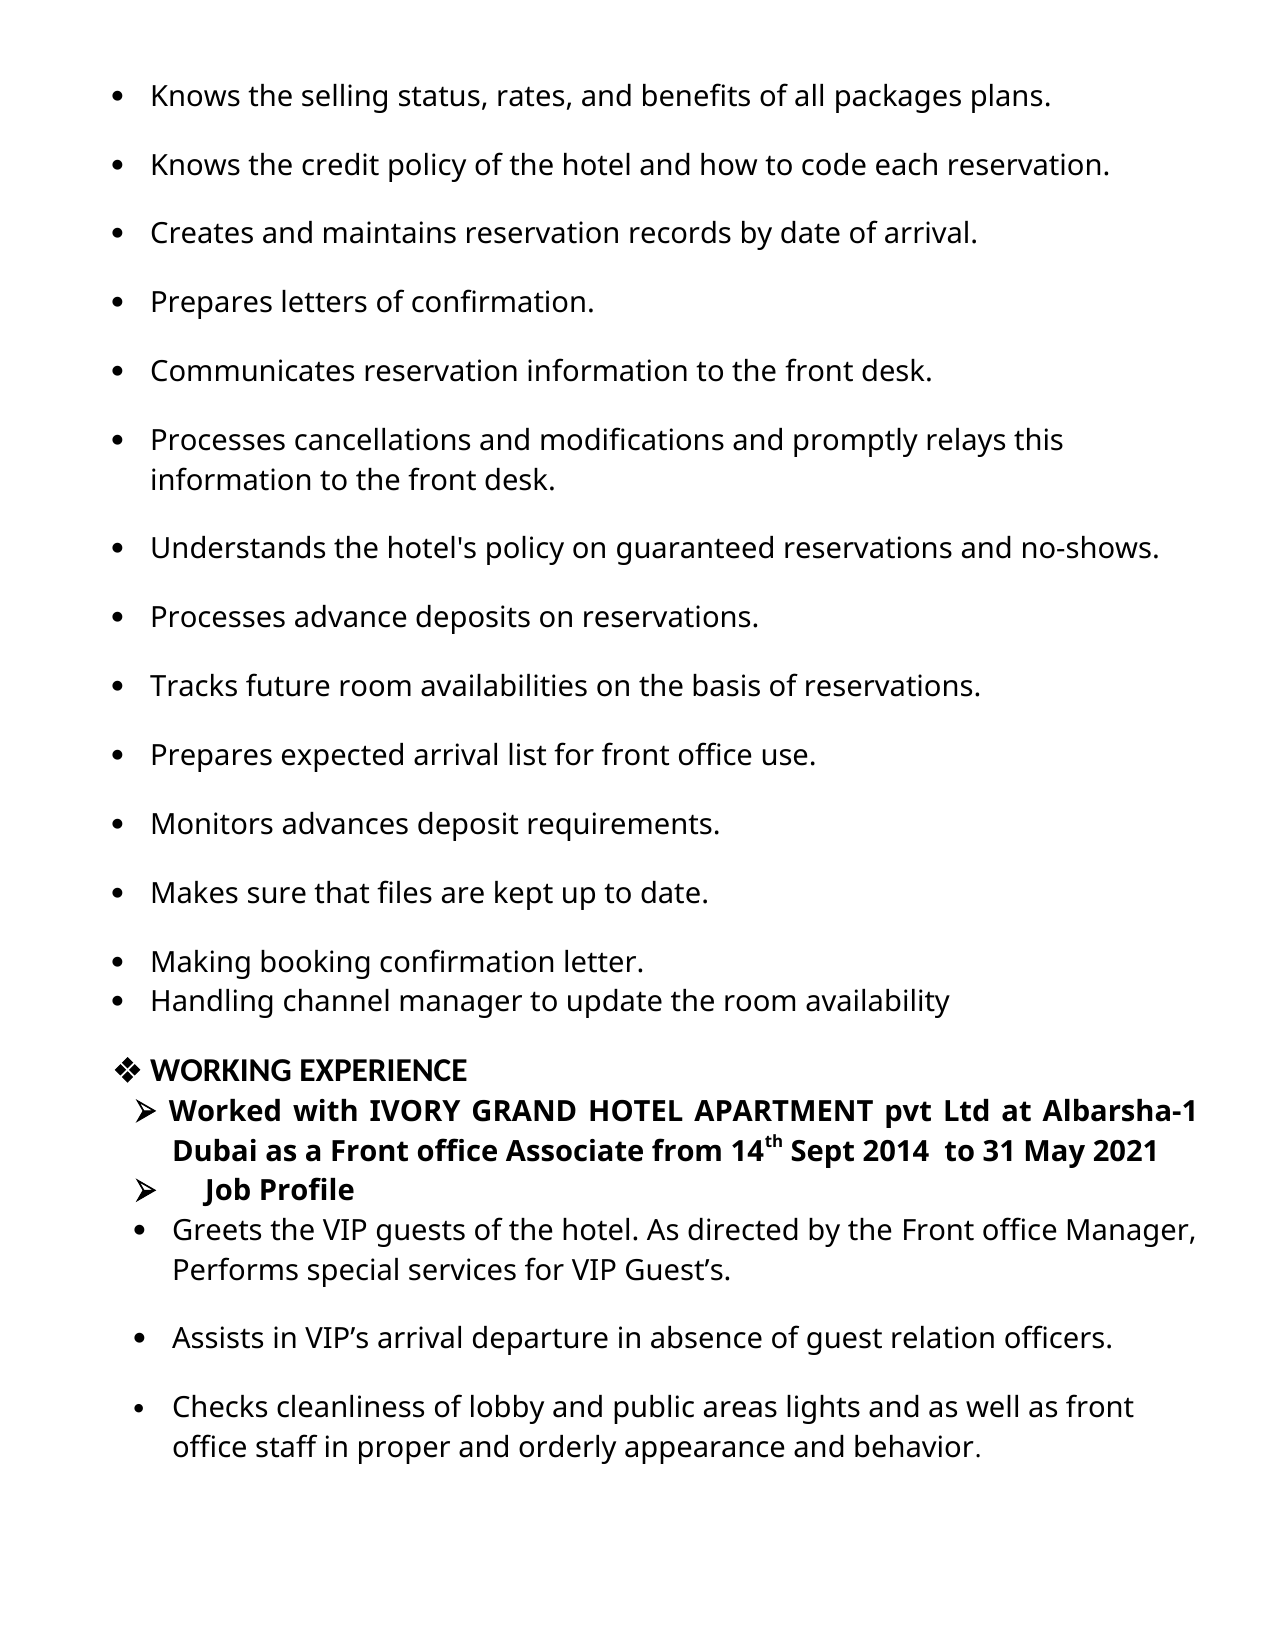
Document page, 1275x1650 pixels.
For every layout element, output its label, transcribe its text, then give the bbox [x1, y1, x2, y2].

list Makes sure that files are kept up to date. [112, 872, 1200, 912]
list Assists in VIP’s arrival departure in absence of guest relation officers. [134, 1318, 1200, 1357]
list Monitors advances deposit requirements. [112, 803, 1200, 843]
list Communicates reservation information to the front desk. [112, 350, 1200, 390]
list Knows the credit policy of the hotel and how to code each reservation. [112, 144, 1200, 183]
list Knows the selling status, rates, and benefits of all packages plans. [112, 75, 1200, 115]
list Making booking confirmation letter. [112, 941, 1200, 981]
list Worked with IVORY GRAND HOTEL APARTMENT pvt Ltd at Albarsha-1 Dubai as a Front office Associate from 14th Sept 2014 to 31 May 2021 [134, 1090, 1200, 1169]
list Prepares expected arrival list for front office use. [112, 734, 1200, 774]
list Processes advance deposits on reservations. [112, 597, 1200, 636]
list Processes cancellations and modifications and promptly relays this information to the front desk. [112, 419, 1200, 499]
list WORKING EXPERIENCE [112, 1049, 1200, 1090]
list Understands the hotel's policy on guaranteed reservations and no-shows. [112, 528, 1200, 567]
list Checks cleanliness of lobby and public areas lights and as well as front office staff in proper and orderly appearance and behavior. [134, 1387, 1200, 1466]
list Greets the VIP guests of the hotel. As directed by the Front office Manager, Performs special services for VIP Guest’s. [134, 1209, 1200, 1289]
list Tracks future room availabilities on the basis of reservations. [112, 666, 1200, 705]
list Creates and maintains reservation records by date of arrival. [112, 213, 1200, 252]
list Job Profile [134, 1169, 1200, 1209]
list Prepares letters of confirmation. [112, 282, 1200, 321]
list Handling channel manager to update the room availability [112, 981, 1200, 1020]
